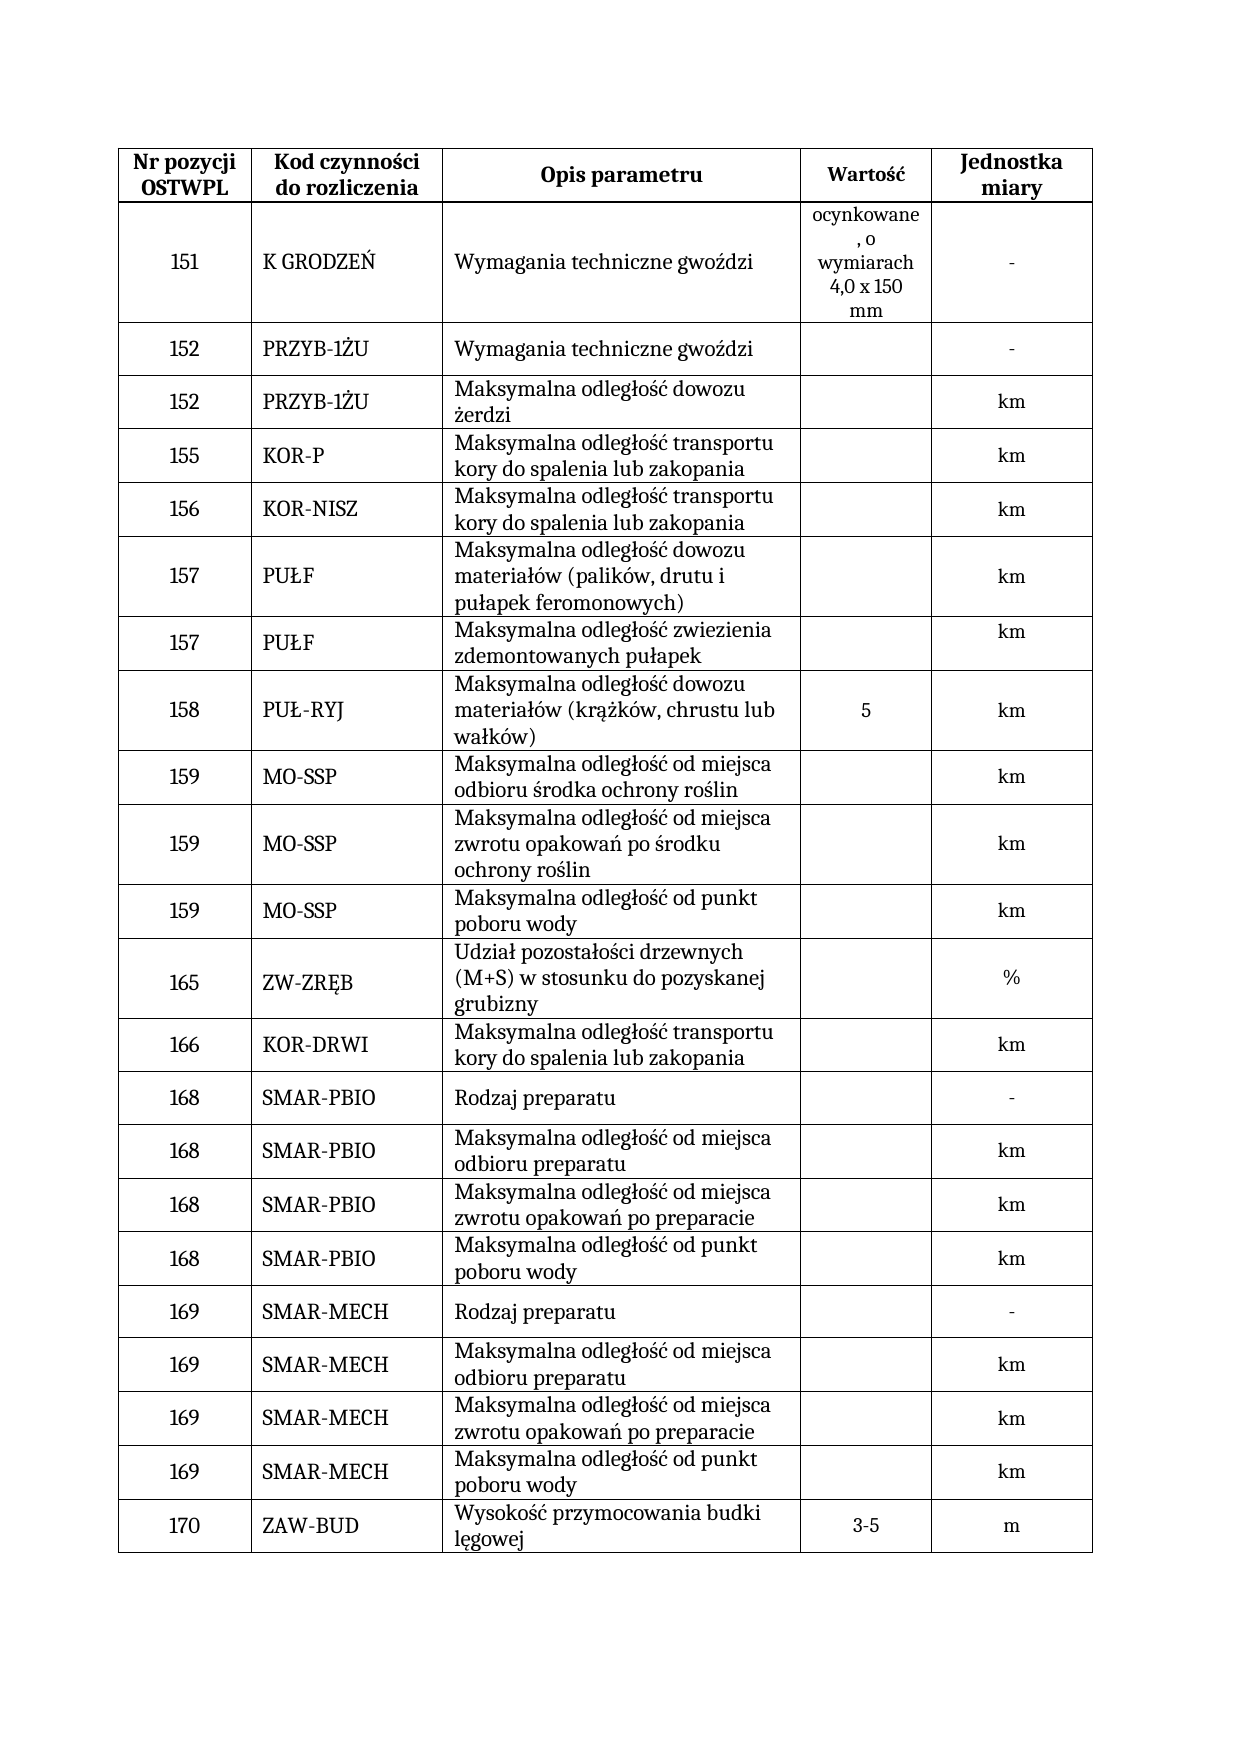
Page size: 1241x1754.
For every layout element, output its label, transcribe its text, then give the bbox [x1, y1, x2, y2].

table_cell KOR-NISZ [252, 483, 442, 536]
table_cell Maksymalna odległość od miejsca odbioru preparatu [443, 1338, 800, 1391]
table_cell km [932, 1179, 1092, 1231]
table_cell [801, 1179, 931, 1231]
table_cell Maksymalna odległość od miejsca zwrotu opakowań po preparacie [443, 1392, 800, 1445]
table_cell km [932, 1446, 1092, 1498]
table_cell km [932, 1232, 1092, 1285]
table_cell [801, 1392, 931, 1445]
table_cell [801, 323, 931, 374]
table_cell km [932, 483, 1092, 536]
table_cell [801, 751, 931, 803]
table_cell [801, 1446, 931, 1498]
table_cell Maksymalna odległość zwiezienia zdemontowanych pułapek [443, 617, 800, 670]
table_cell - [932, 323, 1092, 374]
table_cell 168 [119, 1179, 251, 1231]
table_cell [801, 939, 931, 1017]
table_cell Wymagania techniczne gwoździ [443, 203, 800, 322]
table_cell 152 [119, 323, 251, 374]
table_cell [801, 1019, 931, 1071]
table_cell Maksymalna odległość transportu kory do spalenia lub zakopania [443, 483, 800, 536]
table_header Opis parametru [443, 149, 800, 201]
table_cell PUŁ-RYJ [252, 671, 442, 750]
table_cell 5 [801, 671, 931, 750]
table_cell SMAR-MECH [252, 1286, 442, 1337]
table_cell Maksymalna odległość od punkt poboru wody [443, 1232, 800, 1285]
table_cell [801, 617, 931, 670]
table_cell m [932, 1500, 1092, 1552]
table_cell 169 [119, 1392, 251, 1445]
table_cell SMAR-MECH [252, 1338, 442, 1391]
table_cell 165 [119, 939, 251, 1017]
table_cell 166 [119, 1019, 251, 1071]
table_cell [801, 483, 931, 536]
table_cell KOR-P [252, 429, 442, 482]
table_cell PUŁF [252, 537, 442, 616]
table_cell SMAR-MECH [252, 1392, 442, 1445]
table_cell SMAR-PBIO [252, 1072, 442, 1124]
table_cell SMAR-PBIO [252, 1125, 442, 1177]
table_cell km [932, 751, 1092, 803]
table_cell km [932, 1338, 1092, 1391]
table_cell - [932, 203, 1092, 322]
table_cell Rodzaj preparatu [443, 1286, 800, 1337]
table_cell km [932, 376, 1092, 428]
table_cell % [932, 939, 1092, 1017]
table_cell [801, 429, 931, 482]
table_cell SMAR-MECH [252, 1446, 442, 1498]
table_cell km [932, 537, 1092, 616]
table_cell km [932, 1019, 1092, 1071]
table_cell Maksymalna odległość transportu kory do spalenia lub zakopania [443, 429, 800, 482]
table_cell km [932, 671, 1092, 750]
table_cell [801, 376, 931, 428]
table_cell 157 [119, 537, 251, 616]
table_cell Maksymalna odległość od punkt poboru wody [443, 1446, 800, 1498]
table_cell MO-SSP [252, 805, 442, 884]
table_cell 157 [119, 617, 251, 670]
table_cell Maksymalna odległość dowozu żerdzi [443, 376, 800, 428]
table_cell PRZYB-1ŻU [252, 323, 442, 374]
table_cell Maksymalna odległość dowozu materiałów (palików, drutu i pułapek feromonowych) [443, 537, 800, 616]
table_cell 168 [119, 1125, 251, 1177]
table_cell Wymagania techniczne gwoździ [443, 323, 800, 374]
table_cell Maksymalna odległość od miejsca odbioru preparatu [443, 1125, 800, 1177]
table_cell 156 [119, 483, 251, 536]
table_cell km [932, 617, 1092, 670]
table_cell 151 [119, 203, 251, 322]
table_cell Maksymalna odległość od miejsca zwrotu opakowań po preparacie [443, 1179, 800, 1231]
table_cell [801, 537, 931, 616]
table_cell PRZYB-1ŻU [252, 376, 442, 428]
table_cell 158 [119, 671, 251, 750]
table_cell - [932, 1072, 1092, 1124]
table_cell SMAR-PBIO [252, 1232, 442, 1285]
table_header Kod czynności do rozliczenia [252, 149, 442, 201]
table_header Wartość [801, 149, 931, 201]
table_cell [801, 1338, 931, 1391]
table_header Nr pozycji OSTWPL [119, 149, 251, 201]
table_cell Maksymalna odległość od miejsca odbioru środka ochrony roślin [443, 751, 800, 803]
table_cell Maksymalna odległość od miejsca zwrotu opakowań po środku ochrony roślin [443, 805, 800, 884]
table_cell SMAR-PBIO [252, 1179, 442, 1231]
table_header Jednostka miary [932, 149, 1092, 201]
table_cell K GRODZEŃ [252, 203, 442, 322]
table_cell 169 [119, 1446, 251, 1498]
table_cell PUŁF [252, 617, 442, 670]
table_cell ZAW-BUD [252, 1500, 442, 1552]
table_cell km [932, 429, 1092, 482]
table_cell km [932, 885, 1092, 937]
table_cell Rodzaj preparatu [443, 1072, 800, 1124]
table_cell 168 [119, 1072, 251, 1124]
table_cell - [932, 1286, 1092, 1337]
table_cell [801, 1125, 931, 1177]
table_cell 152 [119, 376, 251, 428]
table_cell ZW-ZRĘB [252, 939, 442, 1017]
table_cell ocynkowane, o wymiarach 4,0 x 150 mm [801, 203, 931, 322]
table_cell Maksymalna odległość transportu kory do spalenia lub zakopania [443, 1019, 800, 1071]
table_cell km [932, 1125, 1092, 1177]
table_cell km [932, 805, 1092, 884]
table_cell [801, 1232, 931, 1285]
table_cell 159 [119, 751, 251, 803]
table_cell km [932, 1392, 1092, 1445]
table_cell [801, 885, 931, 937]
table_cell 159 [119, 885, 251, 937]
table_cell MO-SSP [252, 885, 442, 937]
table_cell Maksymalna odległość dowozu materiałów (krążków, chrustu lub wałków) [443, 671, 800, 750]
table_cell 169 [119, 1286, 251, 1337]
table_cell 170 [119, 1500, 251, 1552]
table_cell 168 [119, 1232, 251, 1285]
table_cell 169 [119, 1338, 251, 1391]
table_cell Udział pozostałości drzewnych (M+S) w stosunku do pozyskanej grubizny [443, 939, 800, 1017]
table_cell [801, 1072, 931, 1124]
table_cell 3-5 [801, 1500, 931, 1552]
table_cell MO-SSP [252, 751, 442, 803]
table_cell Maksymalna odległość od punkt poboru wody [443, 885, 800, 937]
table_cell [801, 1286, 931, 1337]
table_cell [801, 805, 931, 884]
table_cell KOR-DRWI [252, 1019, 442, 1071]
table_cell 159 [119, 805, 251, 884]
table_cell 155 [119, 429, 251, 482]
table_cell Wysokość przymocowania budki lęgowej [443, 1500, 800, 1552]
